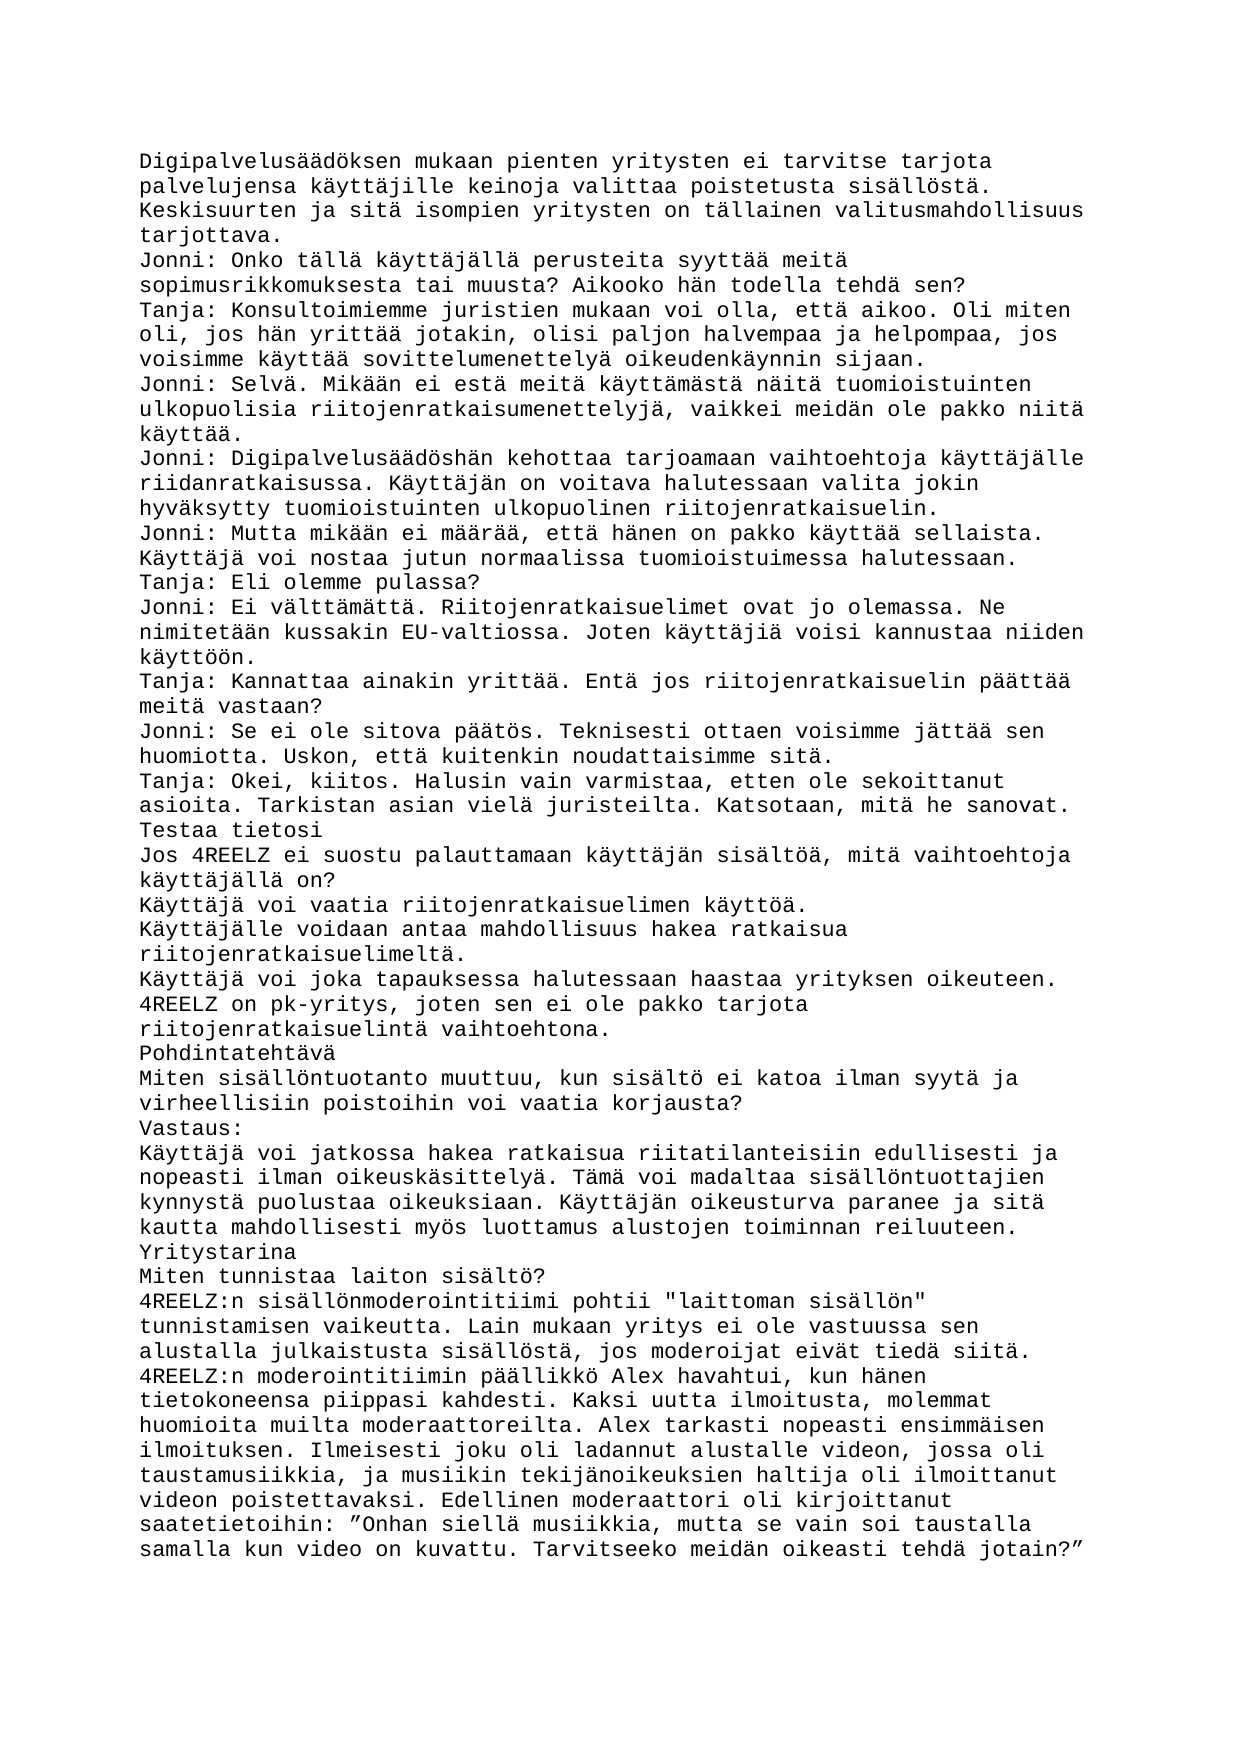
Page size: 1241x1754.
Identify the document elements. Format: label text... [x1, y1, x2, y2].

text Vastaus: [139, 1117, 1101, 1142]
text Jonni: Digipalvelusäädöshän kehottaa tarjoamaan vaihtoehtoja käyttäjälle riidanratkaisussa. Käyttäjän on voitava halutessaan valita jokin hyväksytty tuomioistuinten ulkopuolinen riitojenratkaisuelin. [139, 447, 1101, 522]
text Tanja: Okei, kiitos. Halusin vain varmistaa, etten ole sekoittanut asioita. Tarkistan asian vielä juristeilta. Katsotaan, mitä he sanovat. [139, 770, 1101, 819]
text 4REELZ on pk-yritys, joten sen ei ole pakko tarjota riitojenratkaisuelintä vaihtoehtona. [139, 993, 1101, 1042]
text Yritystarina [139, 1241, 1101, 1266]
text Käyttäjä voi jatkossa hakea ratkaisua riitatilanteisiin edullisesti ja nopeasti ilman oikeuskäsittelyä. Tämä voi madaltaa sisällöntuottajien kynnystä puolustaa oikeuksiaan. Käyttäjän oikeusturva paranee ja sitä kautta mahdollisesti myös luottamus alustojen toiminnan reiluuteen. [139, 1142, 1101, 1241]
text Tanja: Kannattaa ainakin yrittää. Entä jos riitojenratkaisuelin päättää meitä vastaan? [139, 671, 1101, 720]
text Testaa tietosi [139, 819, 1101, 844]
text 4REELZ:n sisällönmoderointitiimi pohtii "laittoman sisällön" tunnistamisen vaikeutta. Lain mukaan yritys ei ole vastuussa sen alustalla julkaistusta sisällöstä, jos moderoijat eivät tiedä siitä. [139, 1290, 1101, 1365]
text Käyttäjä voi joka tapauksessa halutessaan haastaa yrityksen oikeuteen. [139, 968, 1101, 993]
text Jonni: Ei välttämättä. Riitojenratkaisuelimet ovat jo olemassa. Ne nimitetään kussakin EU-valtiossa. Joten käyttäjiä voisi kannustaa niiden käyttöön. [139, 596, 1101, 671]
text Käyttäjälle voidaan antaa mahdollisuus hakea ratkaisua riitojenratkaisuelimeltä. [139, 918, 1101, 968]
text 4REELZ:n moderointitiimin päällikkö Alex havahtui, kun hänen tietokoneensa piippasi kahdesti. Kaksi uutta ilmoitusta, molemmat huomioita muilta moderaattoreilta. Alex tarkasti nopeasti ensimmäisen ilmoituksen. Ilmeisesti joku oli ladannut alustalle videon, jossa oli taustamusiikkia, ja musiikin tekijänoikeuksien haltija oli ilmoittanut videon poistettavaksi. Edellinen moderaattori oli kirjoittanut saatetietoihin: ”Onhan siellä musiikkia, mutta se vain soi taustalla samalla kun video on kuvattu. Tarvitseeko meidän oikeasti tehdä jotain?” [139, 1365, 1101, 1563]
text Jonni: Selvä. Mikään ei estä meitä käyttämästä näitä tuomioistuinten ulkopuolisia riitojenratkaisumenettelyjä, vaikkei meidän ole pakko niitä käyttää. [139, 373, 1101, 447]
text Tanja: Konsultoimiemme juristien mukaan voi olla, että aikoo. Oli miten oli, jos hän yrittää jotakin, olisi paljon halvempaa ja helpompaa, jos voisimme käyttää sovittelumenettelyä oikeudenkäynnin sijaan. [139, 299, 1101, 373]
text Jonni: Mutta mikään ei määrää, että hänen on pakko käyttää sellaista. Käyttäjä voi nostaa jutun normaalissa tuomioistuimessa halutessaan. Tanja: Eli olemme pulassa? [139, 522, 1101, 596]
text Jonni: Onko tällä käyttäjällä perusteita syyttää meitä sopimusrikkomuksesta tai muusta? Aikooko hän todella tehdä sen? [139, 249, 1101, 299]
text Pohdintatehtävä [139, 1042, 1101, 1067]
text Miten tunnistaa laiton sisältö? [139, 1266, 1101, 1290]
text Käyttäjä voi vaatia riitojenratkaisuelimen käyttöä. [139, 894, 1101, 918]
text Digipalvelusäädöksen mukaan pienten yritysten ei tarvitse tarjota palvelujensa käyttäjille keinoja valittaa poistetusta sisällöstä. Keskisuurten ja sitä isompien yritysten on tällainen valitusmahdollisuus tarjottava. [139, 150, 1101, 249]
text Miten sisällöntuotanto muuttuu, kun sisältö ei katoa ilman syytä ja virheellisiin poistoihin voi vaatia korjausta? [139, 1067, 1101, 1117]
text Jonni: Se ei ole sitova päätös. Teknisesti ottaen voisimme jättää sen huomiotta. Uskon, että kuitenkin noudattaisimme sitä. [139, 720, 1101, 770]
text Jos 4REELZ ei suostu palauttamaan käyttäjän sisältöä, mitä vaihtoehtoja käyttäjällä on? [139, 844, 1101, 894]
